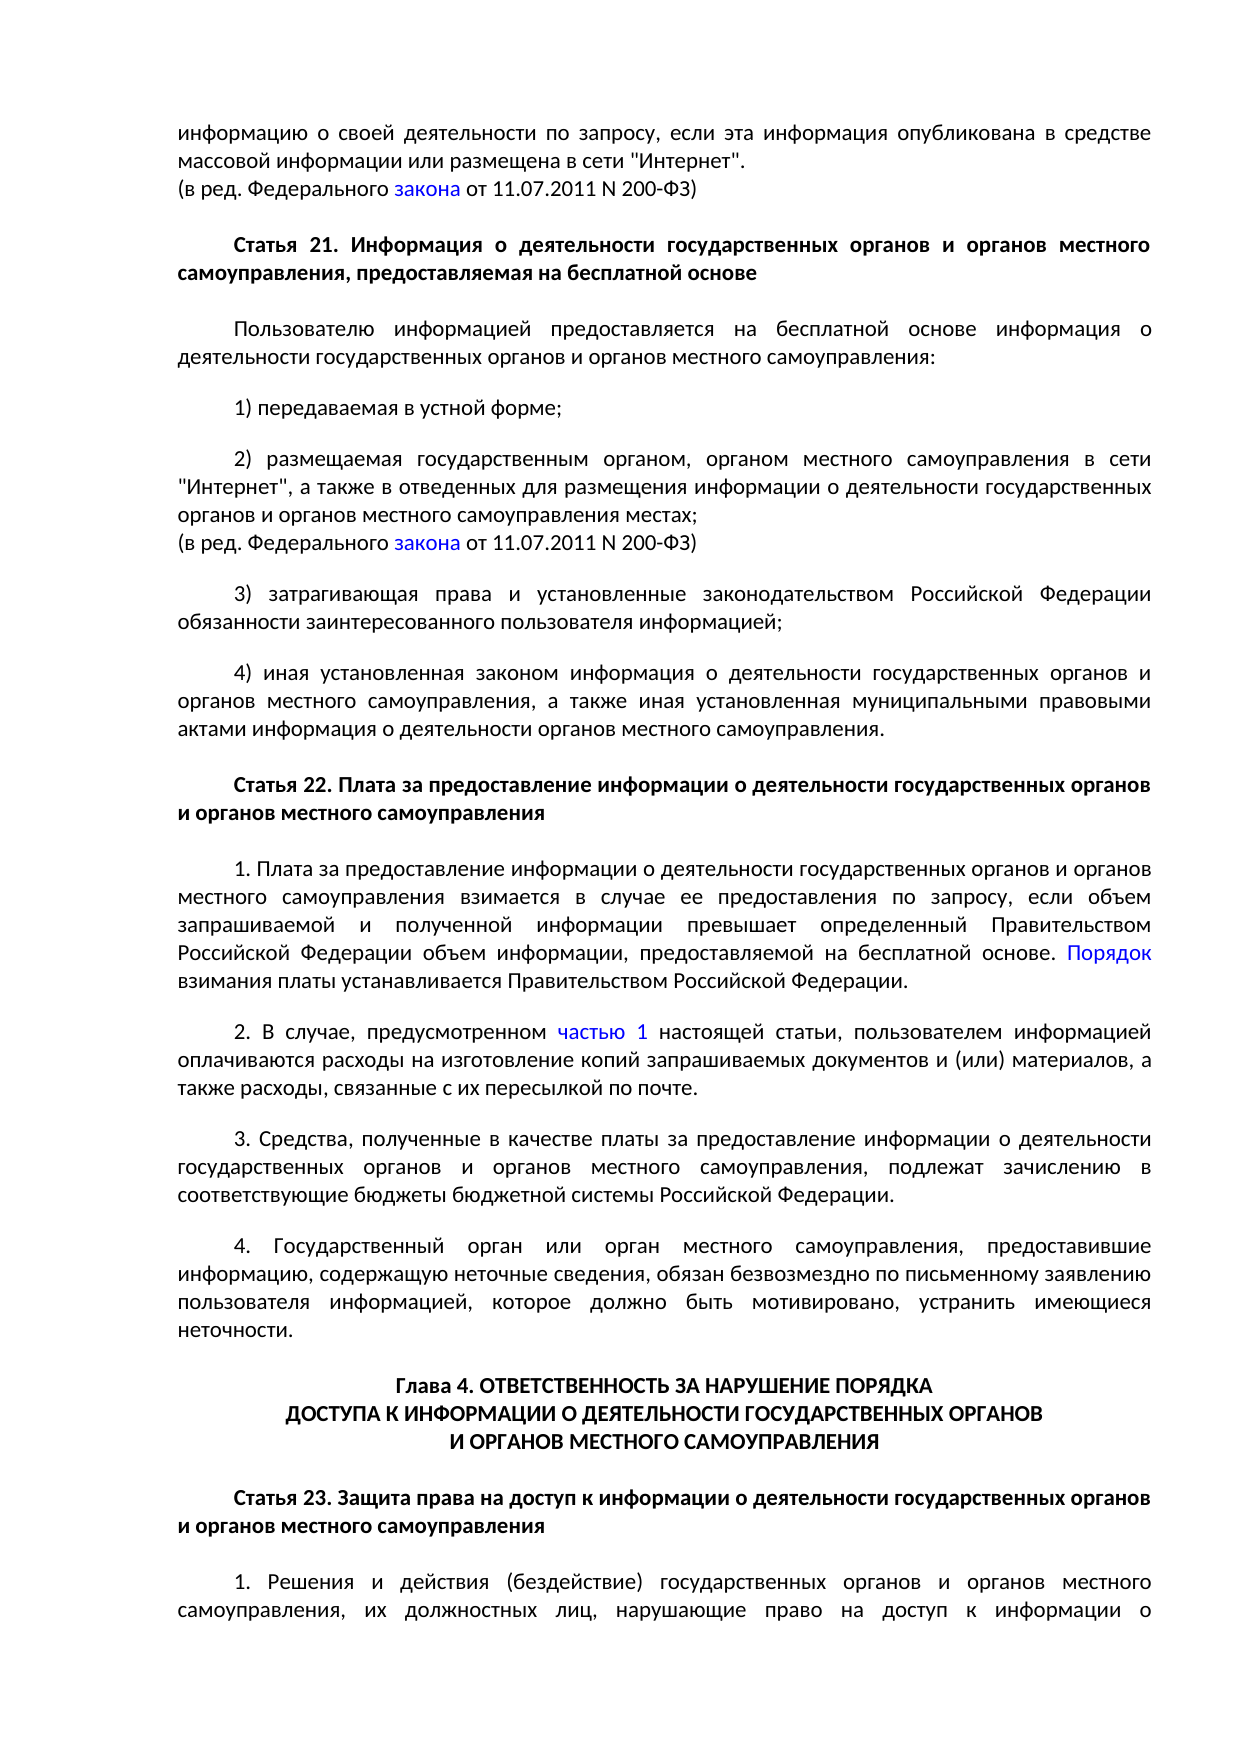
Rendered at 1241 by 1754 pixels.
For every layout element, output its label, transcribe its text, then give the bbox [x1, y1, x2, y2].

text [177, 118, 1152, 174]
text 2) размещаемая государственным органом, органом местного самоуправления в сети "Интернет", а также в отведенных для размещения информации о деятельности государственных органов и органов местного самоуправления местах; [177, 444, 1152, 528]
title ДОСТУПА К ИНФОРМАЦИИ О ДЕЯТЕЛЬНОСТИ ГОСУДАРСТВЕННЫХ ОРГАНОВ [177, 1399, 1152, 1427]
text 4. Государственный орган или орган местного самоуправления, предоставившие информацию, содержащую неточные сведения, обязан безвозмездно по письменному заявлению пользователя информацией, которое должно быть мотивировано, устранить имеющиеся неточности. [177, 1231, 1152, 1343]
text (в ред. Федерального закона от 11.07.2011 N 200-ФЗ) [177, 528, 1152, 556]
text 1. Плата за предоставление информации о деятельности государственных органов и органов местного самоуправления взимается в случае ее предоставления по запросу, если объем запрашиваемой и полученной информации превышает определенный Правительством Российской Федерации объем информации, предоставляемой на бесплатной основе. Порядок взимания платы устанавливается Правительством Российской Федерации. [177, 854, 1152, 994]
text 3) затрагивающая права и установленные законодательством Российской Федерации обязанности заинтересованного пользователя информацией; [177, 579, 1152, 635]
text 3. Средства, полученные в качестве платы за предоставление информации о деятельности государственных органов и органов местного самоуправления, подлежат зачислению в соответствующие бюджеты бюджетной системы Российской Федерации. [177, 1124, 1152, 1208]
text 2. В случае, предусмотренном частью 1 настоящей статьи, пользователем информацией оплачиваются расходы на изготовление копий запрашиваемых документов и (или) материалов, а также расходы, связанные с их пересылкой по почте. [177, 1017, 1152, 1101]
title И ОРГАНОВ МЕСТНОГО САМОУПРАВЛЕНИЯ [177, 1427, 1152, 1455]
text 1) передаваемая в устной форме; [177, 393, 1152, 421]
title Статья 21. Информация о деятельности государственных органов и органов местного самоуправления, предоставляемая на бесплатной основе [177, 230, 1152, 286]
title Статья 23. Защита права на доступ к информации о деятельности государственных органов и органов местного самоуправления [177, 1483, 1152, 1539]
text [177, 1567, 1152, 1623]
title Глава 4. ОТВЕТСТВЕННОСТЬ ЗА НАРУШЕНИЕ ПОРЯДКА [177, 1371, 1152, 1399]
text 4) иная установленная законом информация о деятельности государственных органов и органов местного самоуправления, а также иная установленная муниципальными правовыми актами информация о деятельности органов местного самоуправления. [177, 658, 1152, 742]
text Пользователю информацией предоставляется на бесплатной основе информация о деятельности государственных органов и органов местного самоуправления: [177, 314, 1152, 370]
text (в ред. Федерального закона от 11.07.2011 N 200-ФЗ) [177, 174, 1152, 202]
title Статья 22. Плата за предоставление информации о деятельности государственных органов и органов местного самоуправления [177, 770, 1152, 826]
